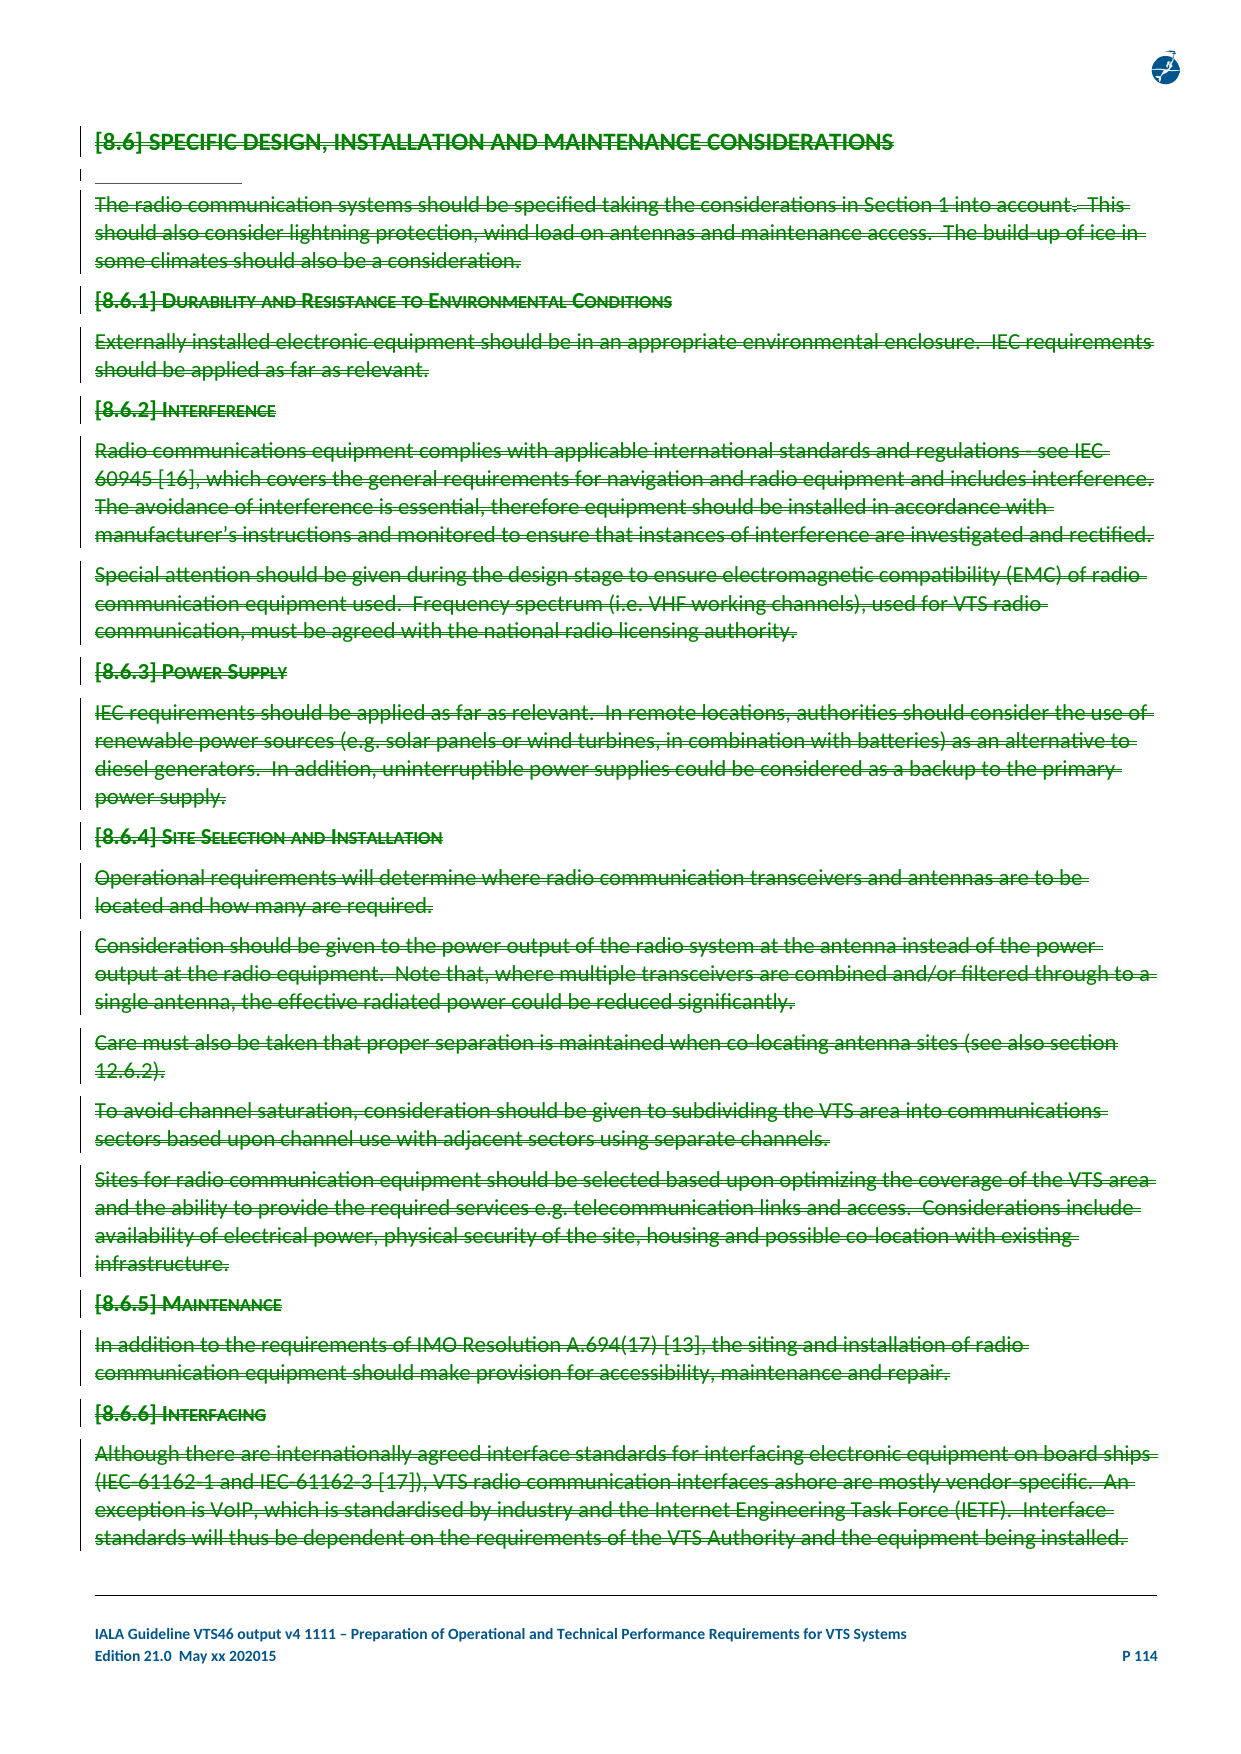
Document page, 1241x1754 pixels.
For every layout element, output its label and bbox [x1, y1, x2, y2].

picture [1120, 0, 1239, 119]
